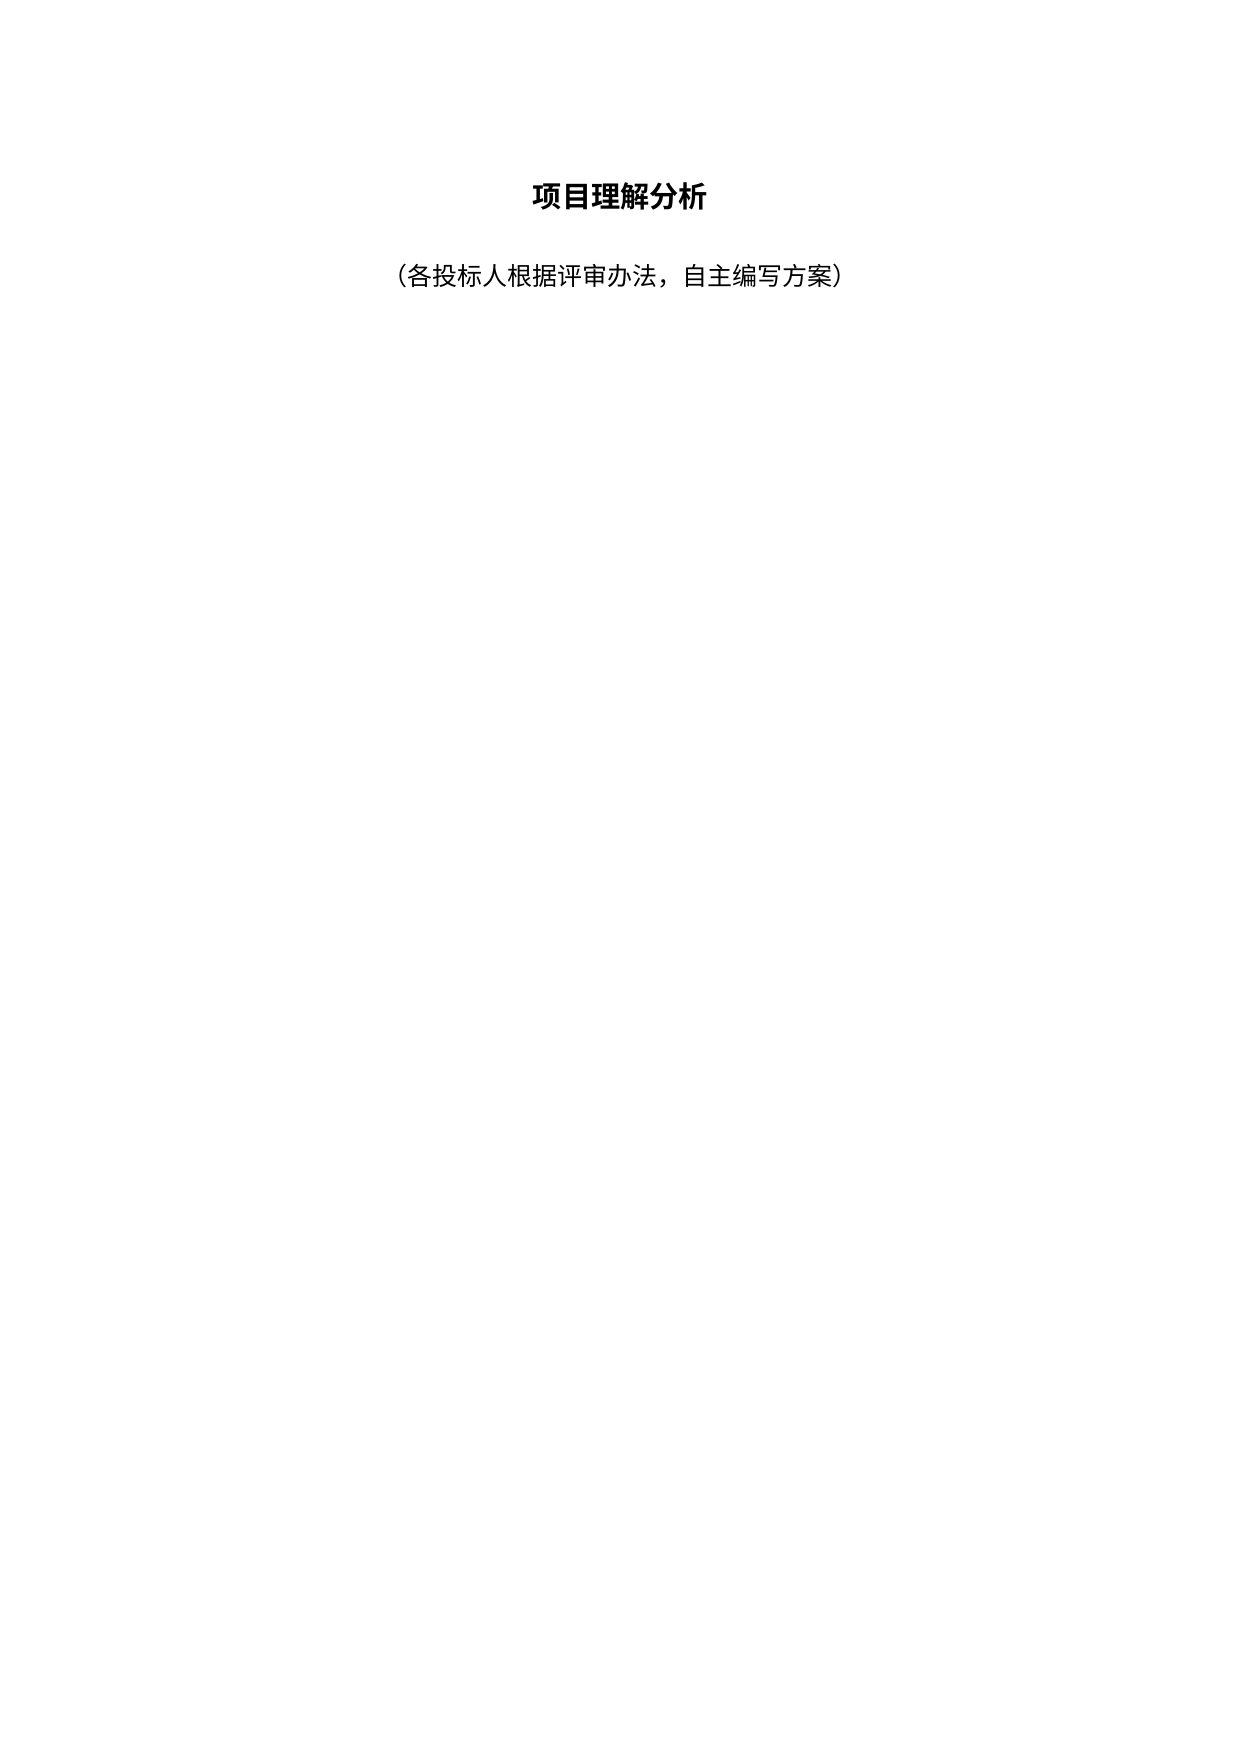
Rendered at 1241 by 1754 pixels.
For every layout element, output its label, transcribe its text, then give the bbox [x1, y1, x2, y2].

text 项目理解分析 [187, 162, 1053, 227]
text （各投标人根据评审办法，自主编写方案） [187, 242, 1053, 307]
